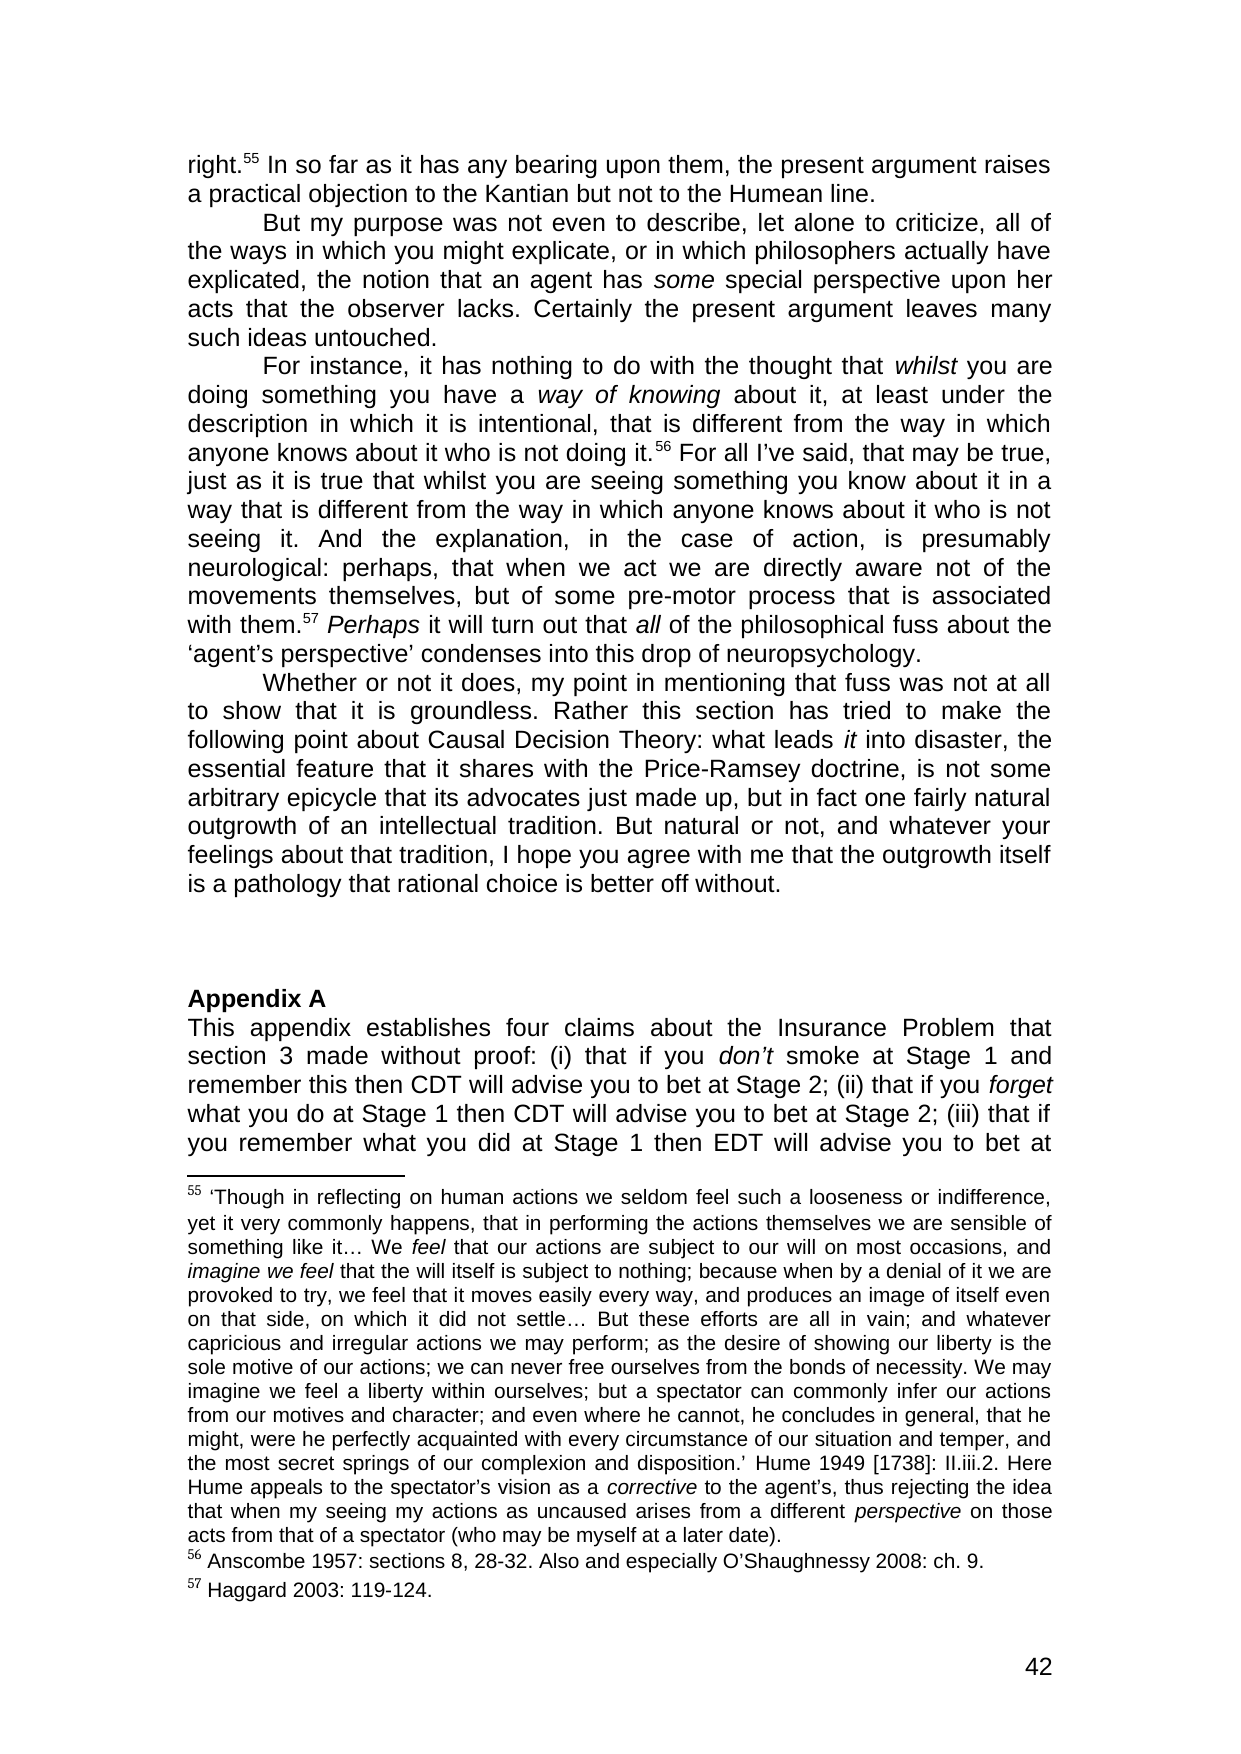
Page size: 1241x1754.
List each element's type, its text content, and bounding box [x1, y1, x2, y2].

text For instance, it has nothing to do with the thought that whilst you are doing something you have a way of knowing about it, at least under the description in which it is intentional, that is different from the way in which anyone knows about it who is not doing it. For all I’ve said, that may be true, just as it is true that whilst you are seeing something you know about it in a way that is different from the way in which anyone knows about it who is not seeing it. And the explanation, in the case of action, is presumably neurological: perhaps, that when we act we are directly aware not of the movements themselves, but of some pre-motor process that is associated with them. Perhaps it will turn out that all of the philosophical fuss about the ‘agent’s perspective’ condenses into this drop of neuropsychology. [187, 351, 1053, 667]
text Appendix A [187, 984, 1053, 1012]
text This appendix establishes four claims about the Insurance Problem that section 3 made without proof: (i) that if you don’t smoke at Stage 1 and remember this then CDT will advise you to bet at Stage 2; (ii) that if you forget what you do at Stage 1 then CDT will advise you to bet at Stage 2; (iii) that if you remember what you did at Stage 1 then EDT will advise you to bet at Stage 2 whatever you did at Stage 1; (iv) that if you forget what you did at Stage 1, then EDT will advise you to bet at Stage 2. [187, 1012, 1053, 1156]
text But my purpose was not even to describe, let alone to criticize, all of the ways in which you might explicate, or in which philosophers actually have explicated, the notion that an agent has some special perspective upon her acts that the observer lacks. Certainly the present argument leaves many such ideas untouched. [187, 207, 1053, 351]
text Whether or not it does, my point in mentioning that fuss was not at all to show that it is groundless. Rather this section has tried to make the following point about Causal Decision Theory: what leads it into disaster, the essential feature that it shares with the Price-Ramsey doctrine, is not some arbitrary epicycle that its advocates just made up, but in fact one fairly natural outgrowth of an intellectual tradition. But natural or not, and whatever your feelings about that tradition, I hope you agree with me that the outgrowth itself is a pathology that rational choice is better off without. [187, 667, 1053, 897]
